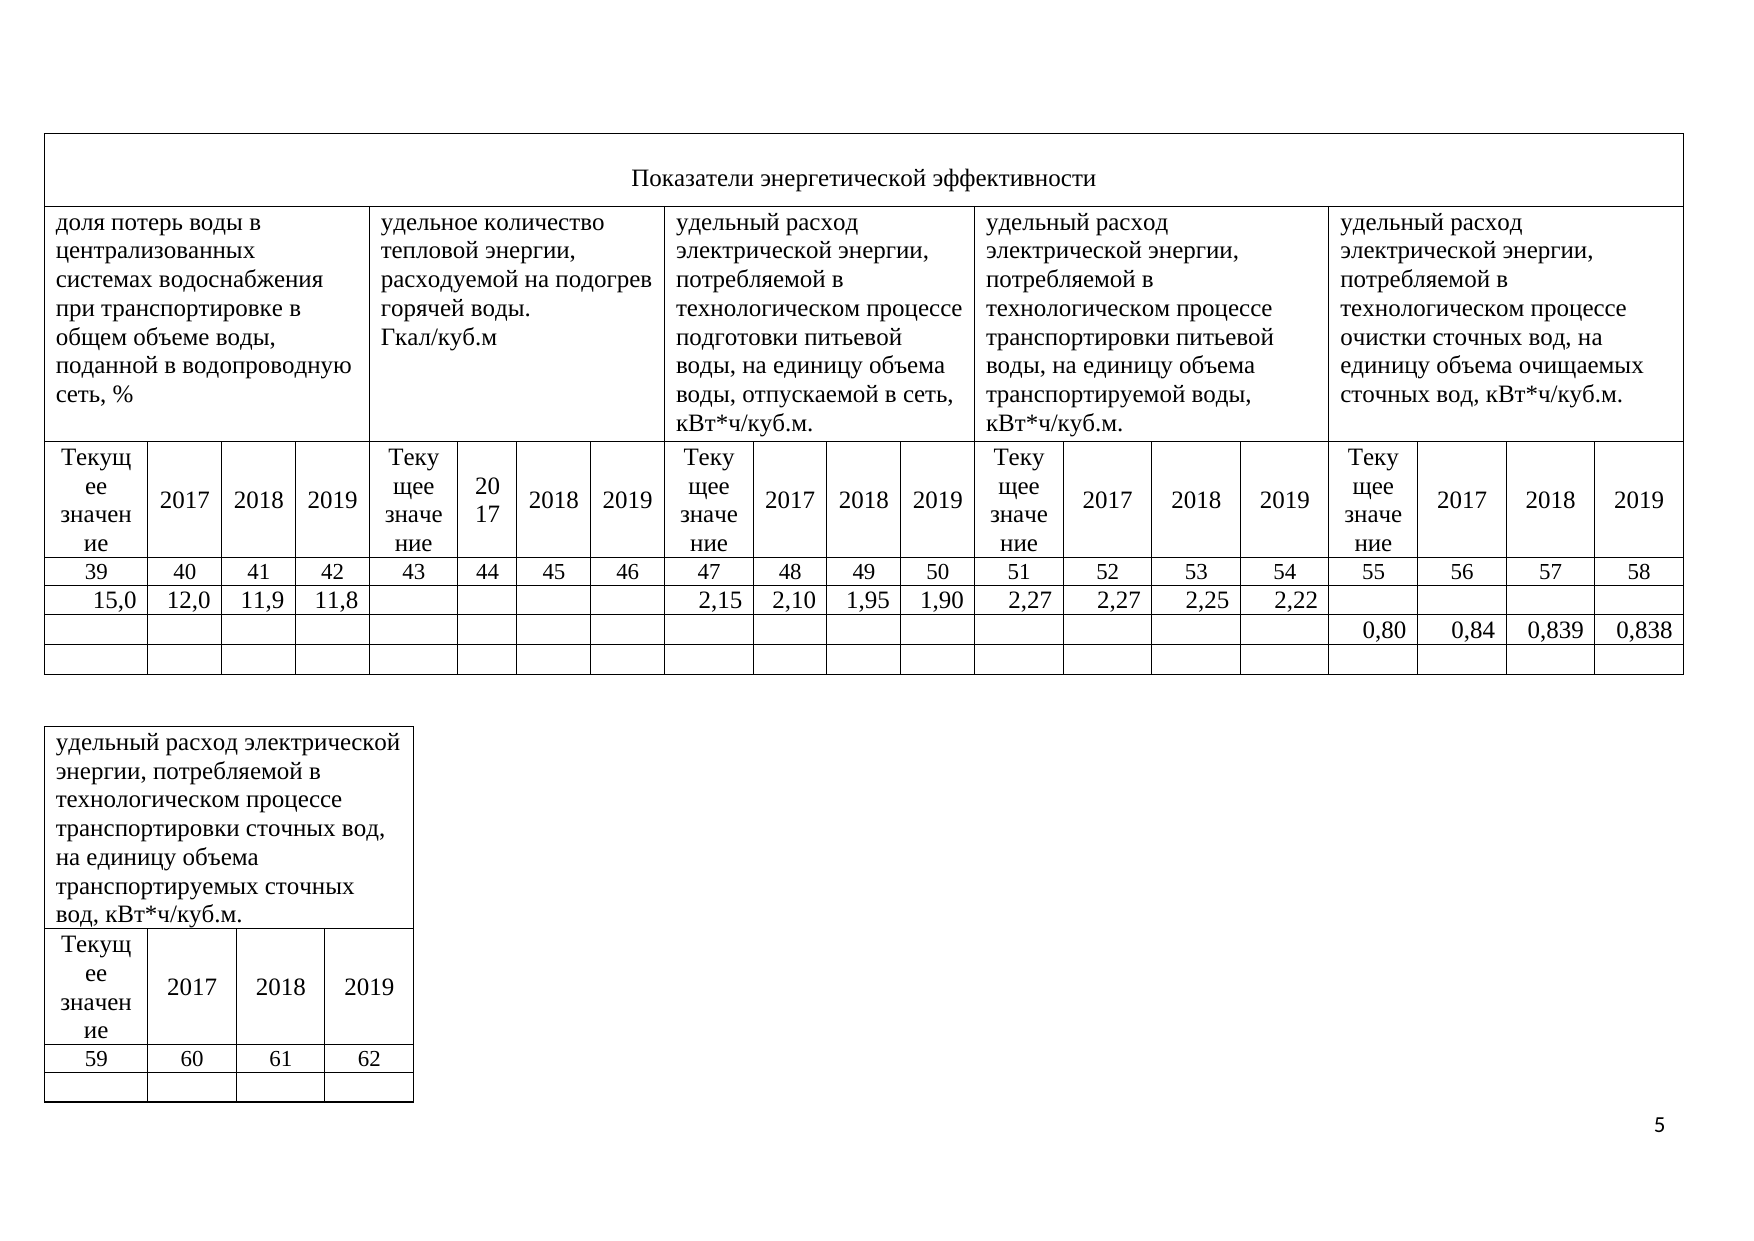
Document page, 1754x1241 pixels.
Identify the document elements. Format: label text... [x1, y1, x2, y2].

table_cell 60 [148, 1045, 236, 1072]
table_cell Текущее значение [975, 442, 1063, 557]
table_cell [325, 1073, 413, 1101]
table_cell 44 [458, 558, 516, 584]
table_cell [591, 645, 664, 674]
table_cell 49 [827, 558, 900, 584]
table_cell Текущее значение [1329, 442, 1417, 557]
table_cell 0,84 [1418, 615, 1506, 644]
table_cell [1064, 615, 1151, 644]
table_cell [517, 645, 590, 674]
table_cell 50 [901, 558, 974, 584]
table_cell 39 [45, 558, 147, 584]
table_cell [517, 586, 590, 614]
table_cell 2019 [591, 442, 664, 557]
table_cell [591, 586, 664, 614]
table_cell [1241, 615, 1328, 644]
table_cell [1418, 645, 1506, 674]
table_cell 54 [1241, 558, 1328, 584]
table_cell 2018 [827, 442, 900, 557]
table_cell 12,0 [148, 586, 221, 614]
table_cell 2019 [901, 442, 974, 557]
table_cell удельный расход электрической энергии, потребляемой в технологическом процессе очистки сточных вод, на единицу объема очищаемых сточных вод, кВт*ч/куб.м. [1329, 207, 1683, 441]
table_cell [901, 645, 974, 674]
table_cell 2,22 [1241, 586, 1328, 614]
table_cell 2018 [1507, 442, 1594, 557]
table_cell 2017 [754, 442, 826, 557]
table_cell [45, 1073, 147, 1101]
table_cell [1329, 586, 1417, 614]
table_cell 2018 [237, 929, 324, 1044]
table_cell 1,95 [827, 586, 900, 614]
table_cell 2,27 [975, 586, 1063, 614]
table_cell Текущее значение [45, 929, 147, 1044]
table_cell 46 [591, 558, 664, 584]
table_cell [148, 1073, 236, 1101]
table_cell 45 [517, 558, 590, 584]
table_cell 62 [325, 1045, 413, 1072]
table_cell [901, 615, 974, 644]
table_cell Текущее значение [370, 442, 457, 557]
table_cell 40 [148, 558, 221, 584]
table_cell 57 [1507, 558, 1594, 584]
table_cell удельное количество тепловой энергии, расходуемой на подогрев горячей воды. Гкал/куб.м [370, 207, 664, 441]
table_cell [975, 645, 1063, 674]
table_cell 58 [1595, 558, 1683, 584]
table_cell [1152, 645, 1240, 674]
table_cell [827, 645, 900, 674]
table_cell 2019 [1241, 442, 1328, 557]
table_cell 59 [45, 1045, 147, 1072]
table_cell [665, 615, 753, 644]
table_cell [237, 1073, 324, 1101]
table_cell [591, 615, 664, 644]
table_cell 42 [296, 558, 369, 584]
table_cell 0,80 [1329, 615, 1417, 644]
table_cell [1507, 645, 1594, 674]
table_cell 2018 [517, 442, 590, 557]
table_cell [458, 615, 516, 644]
table_cell [665, 645, 753, 674]
table_cell 2017 [458, 442, 516, 557]
table_cell 0,839 [1507, 615, 1594, 644]
table_cell [1595, 645, 1683, 674]
table_cell Текущее значение [45, 442, 147, 557]
table_cell 51 [975, 558, 1063, 584]
table_cell [1329, 645, 1417, 674]
table_cell [222, 645, 295, 674]
table_cell 2,15 [665, 586, 753, 614]
table_cell 52 [1064, 558, 1151, 584]
table_header удельный расход электрической энергии, потребляемой в технологическом процессе транспортировки сточных вод, на единицу объема транспортируемых сточных вод, кВт*ч/куб.м. [45, 727, 413, 928]
table_cell 2019 [296, 442, 369, 557]
table_cell доля потерь воды в централизованных системах водоснабжения при транспортировке в общем объеме воды, поданной в водопроводную сеть, % [45, 207, 369, 441]
table_cell [458, 645, 516, 674]
table_cell 41 [222, 558, 295, 584]
table_cell 47 [665, 558, 753, 584]
table_cell 11,9 [222, 586, 295, 614]
table_cell [296, 615, 369, 644]
table_cell 2017 [148, 442, 221, 557]
table_cell 56 [1418, 558, 1506, 584]
table_cell 2017 [148, 929, 236, 1044]
table_cell [148, 615, 221, 644]
table_header Показатели энергетической эффективности [45, 134, 1683, 206]
table_cell 2017 [1064, 442, 1151, 557]
table_cell 2019 [1595, 442, 1683, 557]
table_cell удельный расход электрической энергии, потребляемой в технологическом процессе транспортировки питьевой воды, на единицу объема транспортируемой воды, кВт*ч/куб.м. [975, 207, 1328, 441]
table_cell 2,25 [1152, 586, 1240, 614]
table_cell 0,838 [1595, 615, 1683, 644]
table_cell 48 [754, 558, 826, 584]
table_cell 2018 [1152, 442, 1240, 557]
table_cell Текущее значение [665, 442, 753, 557]
table_cell [1507, 586, 1594, 614]
table_cell [1241, 645, 1328, 674]
table_cell 2,10 [754, 586, 826, 614]
table_cell [458, 586, 516, 614]
table_cell [296, 645, 369, 674]
table_cell 15,0 [45, 586, 147, 614]
table_cell 55 [1329, 558, 1417, 584]
table_cell 11,8 [296, 586, 369, 614]
table_cell [148, 645, 221, 674]
table_cell 2,27 [1064, 586, 1151, 614]
table_cell [45, 615, 147, 644]
table_cell [370, 645, 457, 674]
table_cell [45, 645, 147, 674]
table_cell [222, 615, 295, 644]
table_cell [517, 615, 590, 644]
table_cell 2017 [1418, 442, 1506, 557]
table_cell [827, 615, 900, 644]
table_cell [1064, 645, 1151, 674]
table_cell 53 [1152, 558, 1240, 584]
table_cell 43 [370, 558, 457, 584]
table_cell удельный расход электрической энергии, потребляемой в технологическом процессе подготовки питьевой воды, на единицу объема воды, отпускаемой в сеть, кВт*ч/куб.м. [665, 207, 974, 441]
table_cell [754, 615, 826, 644]
table_cell 2019 [325, 929, 413, 1044]
table_cell [1152, 615, 1240, 644]
table_cell 2018 [222, 442, 295, 557]
table_cell [370, 615, 457, 644]
table_cell [370, 586, 457, 614]
table_cell [975, 615, 1063, 644]
table_cell [1595, 586, 1683, 614]
table_cell 1,90 [901, 586, 974, 614]
table_cell [1418, 586, 1506, 614]
table_cell [754, 645, 826, 674]
table_cell 61 [237, 1045, 324, 1072]
